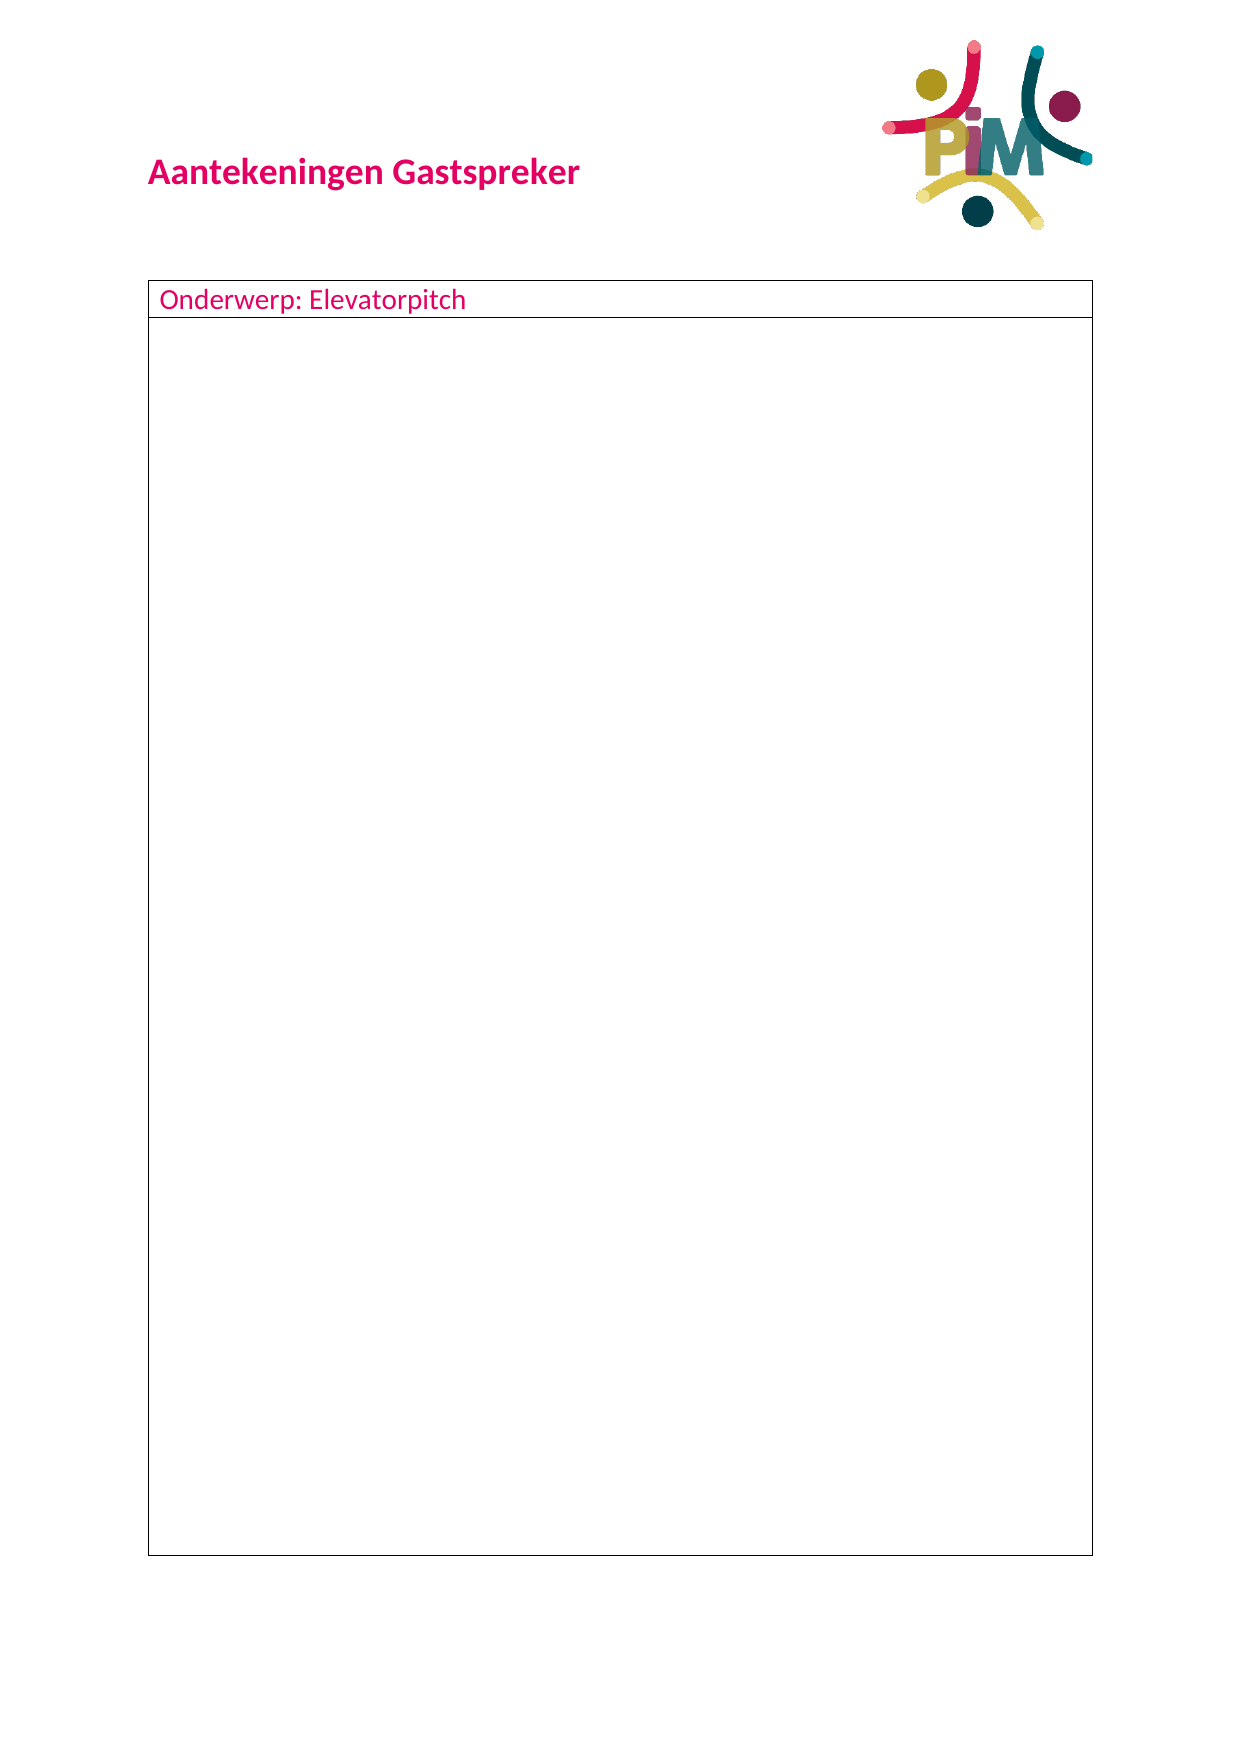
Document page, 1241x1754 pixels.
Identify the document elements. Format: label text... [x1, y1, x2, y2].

table_cell [149, 318, 1092, 1555]
text Aantekeningen Gastspreker [148, 148, 882, 193]
picture [882, 40, 1093, 230]
table_header Onderwerp: Elevatorpitch [149, 281, 1092, 317]
